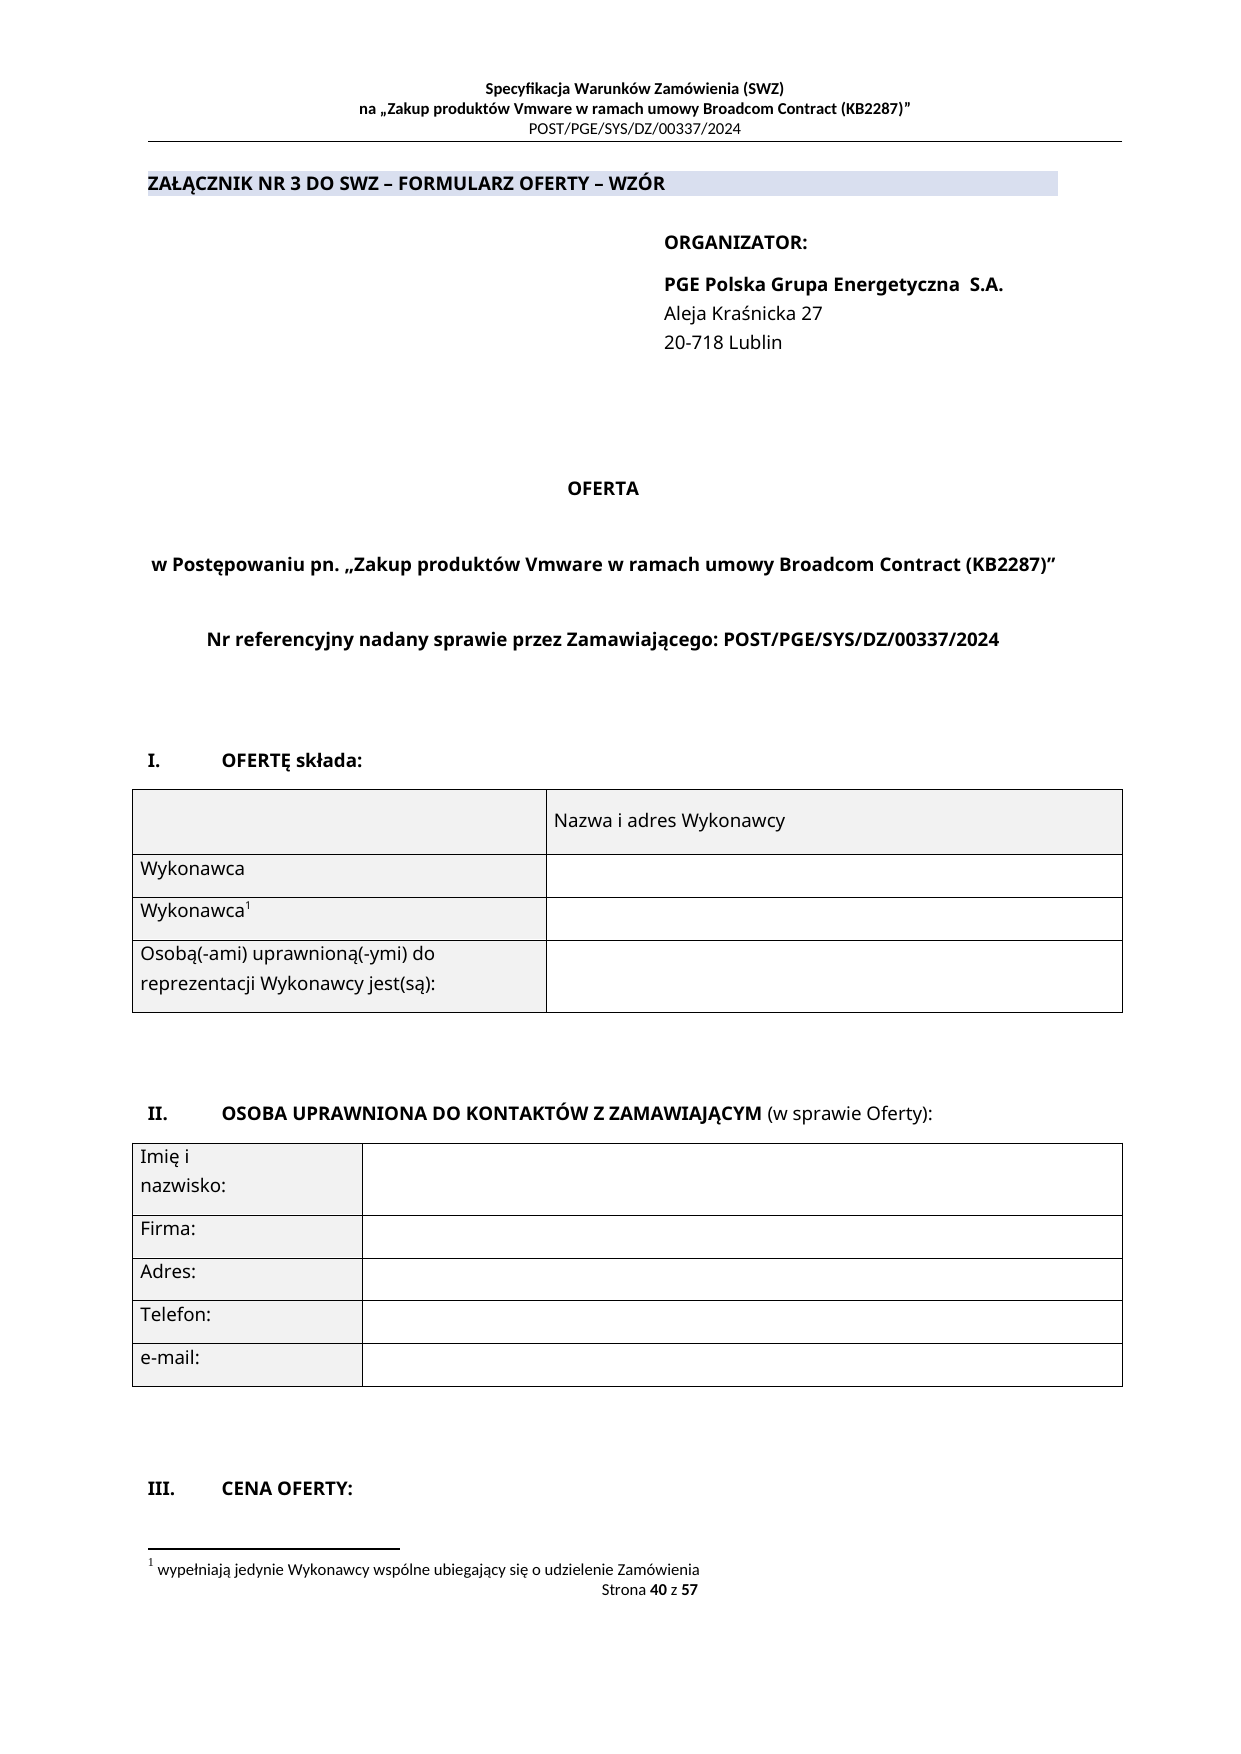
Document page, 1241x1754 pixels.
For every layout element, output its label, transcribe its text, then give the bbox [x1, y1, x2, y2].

table_header Imię i nazwisko: [133, 1144, 362, 1214]
table_header Nazwa i adres Wykonawcy [547, 790, 1122, 854]
text ZAŁĄCZNIK NR 3 DO SWZ – FORMULARZ OFERTY – WZÓR [148, 171, 1058, 196]
table_cell Osobą(-ami) uprawnioną(-ymi) do reprezentacji Wykonawcy jest(są): [133, 941, 546, 1012]
table_cell Wykonawca [133, 855, 546, 897]
list PGE Polska Grupa Energetyczna S.A. [664, 271, 1058, 296]
text 20-718 Lublin [664, 329, 1058, 355]
table_cell [547, 898, 1122, 939]
table_cell Wykonawca [133, 898, 546, 939]
table_cell [363, 1301, 1122, 1343]
text Nr referencyjny nadany sprawie przez Zamawiającego: POST/PGE/SYS/DZ/00337/2024 [148, 626, 1058, 652]
text OFERTA [148, 476, 1058, 501]
table_cell Firma: [133, 1216, 362, 1257]
table_cell Adres: [133, 1259, 362, 1300]
table_cell [363, 1259, 1122, 1300]
table_header [133, 790, 546, 854]
list OSOBA uprawniona DO KONTAKTÓW z ZAMAWIAJĄCYM (w sprawie Oferty): [148, 1101, 1058, 1126]
list CENA OFERTY: [148, 1475, 1058, 1501]
text I. OFERTĘ składa: [148, 747, 1058, 773]
table_cell e-mail: [133, 1344, 362, 1386]
table_cell Telefon: [133, 1301, 362, 1343]
text Aleja Kraśnicka 27 [664, 300, 1058, 326]
text w Postępowaniu pn. „Zakup produktów Vmware w ramach umowy Broadcom Contract (KB2287)” [148, 551, 1058, 576]
table_cell [547, 941, 1122, 1012]
table_header [363, 1144, 1122, 1214]
list ORGANIZATOR: [664, 229, 1058, 254]
table_cell [363, 1216, 1122, 1257]
table_cell [547, 855, 1122, 897]
table_cell [363, 1344, 1122, 1386]
